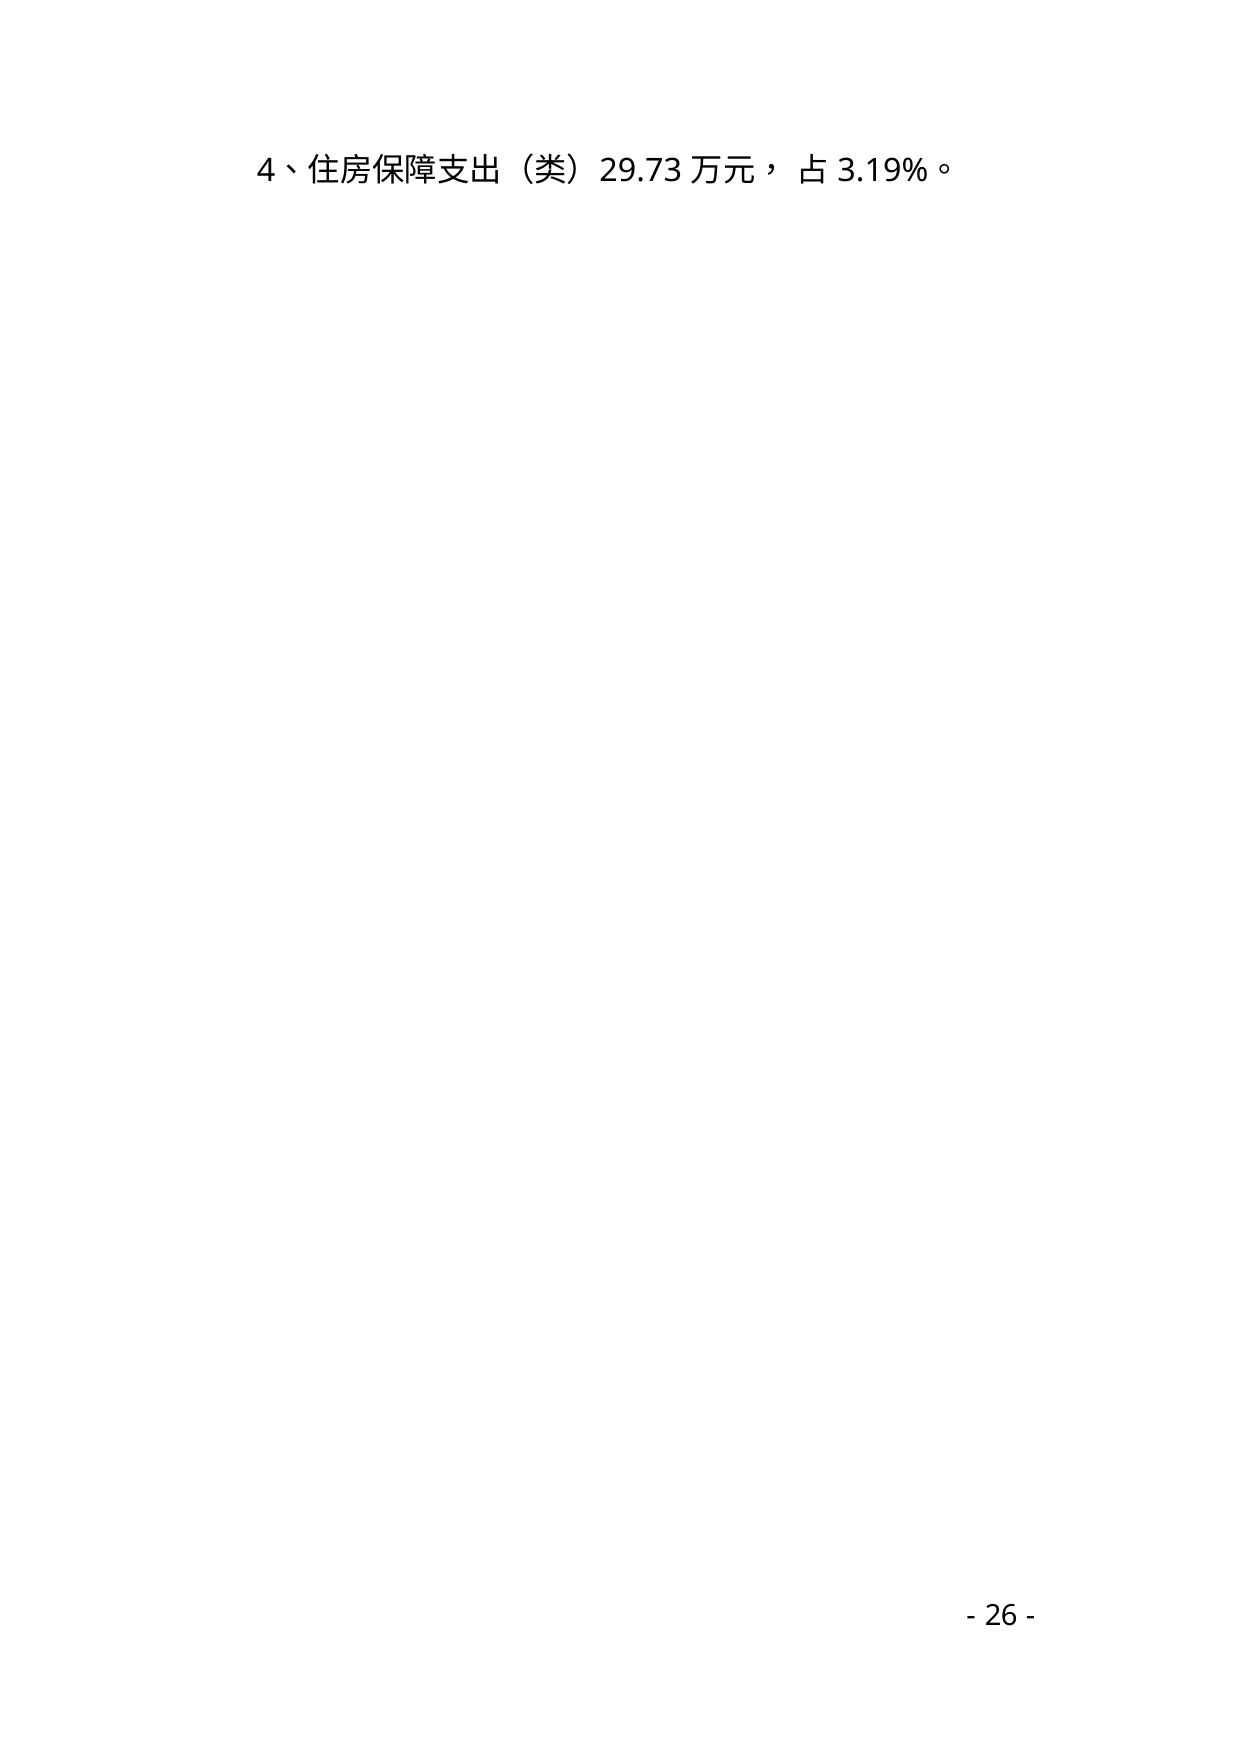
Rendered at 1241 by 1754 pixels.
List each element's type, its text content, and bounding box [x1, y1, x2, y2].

text 4、住房保障支出（类）29.73 万元， 占 3.19%。 [257, 149, 1062, 189]
